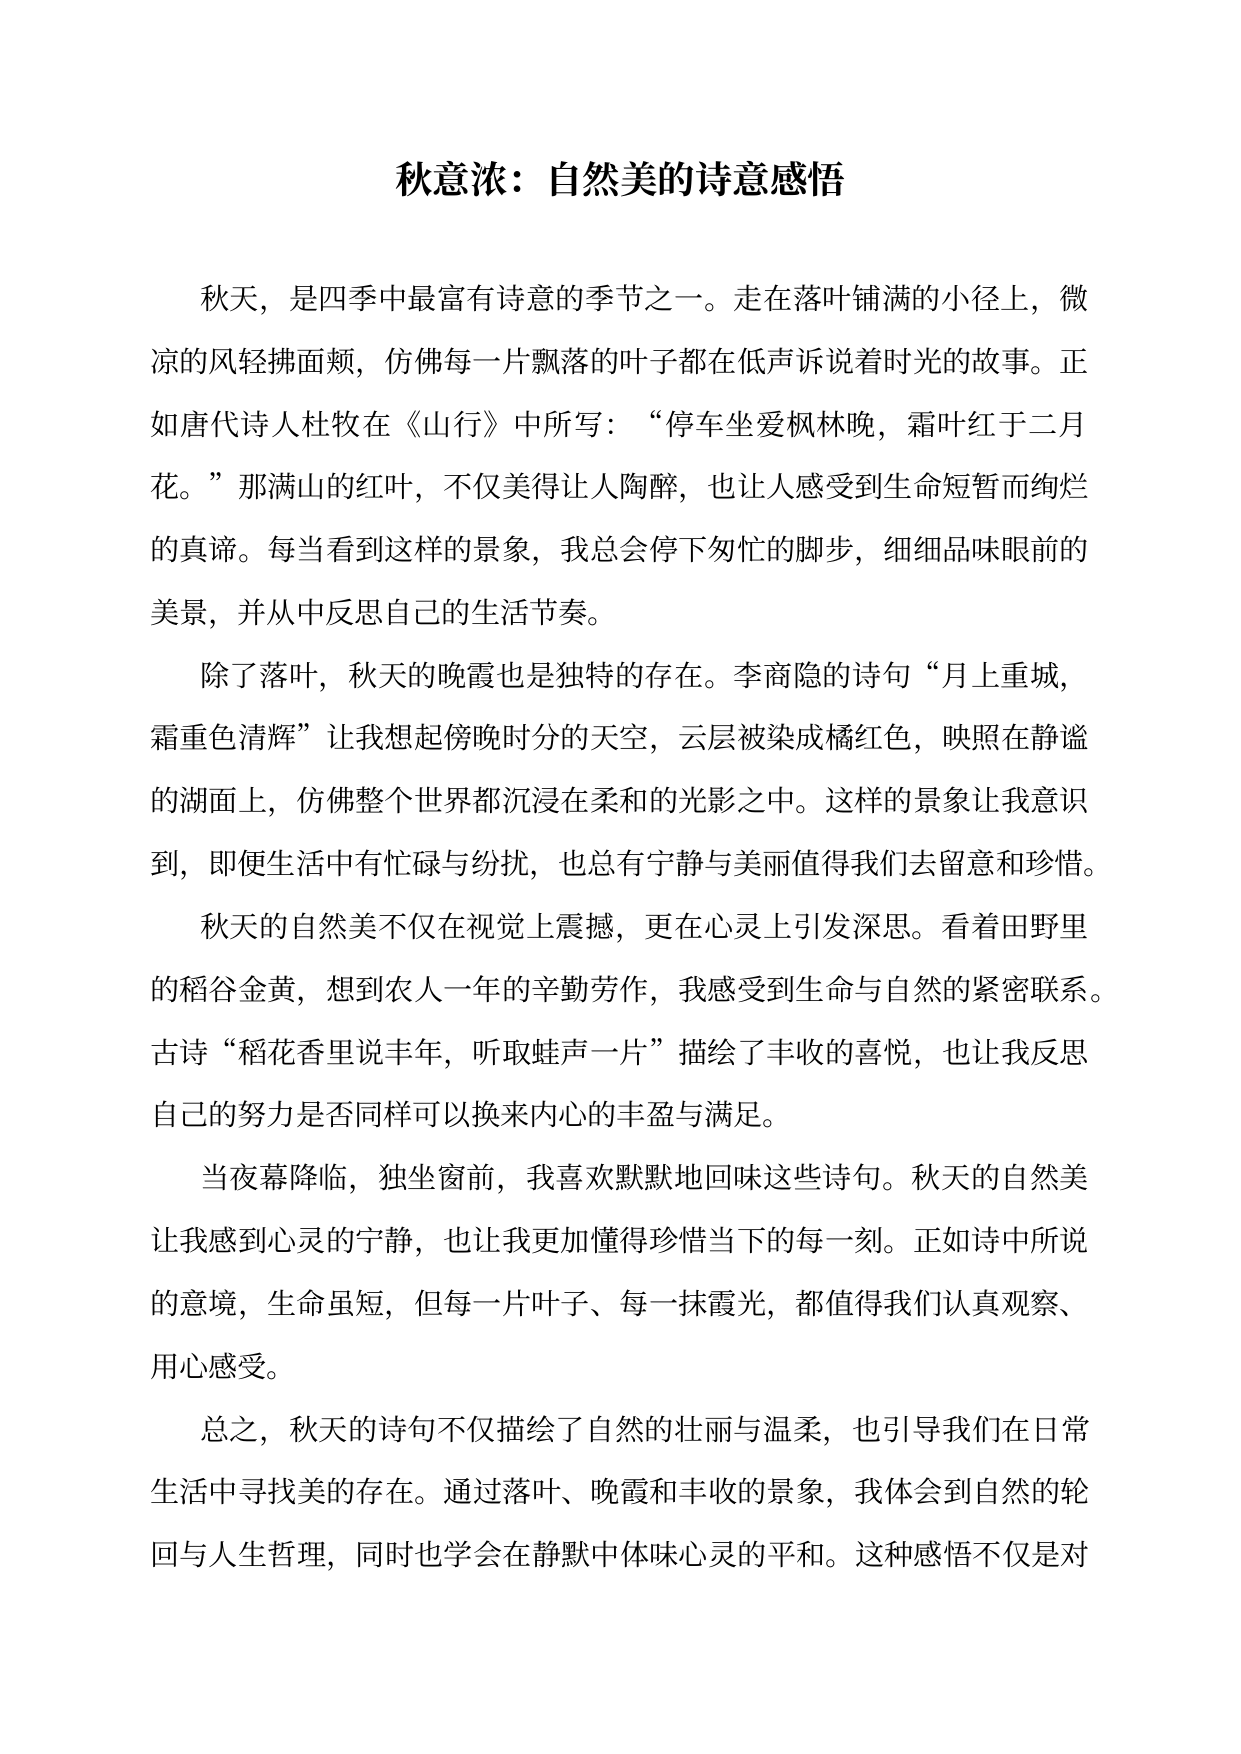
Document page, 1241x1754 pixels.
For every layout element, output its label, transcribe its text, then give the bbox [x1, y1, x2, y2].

text 当夜幕降临，独坐窗前，我喜欢默默地回味这些诗句。秋天的自然美让我感到心灵的宁静，也让我更加懂得珍惜当下的每一刻。正如诗中所说的意境，生命虽短，但每一片叶子、每一抹霞光，都值得我们认真观察、用心感受。 [150, 1155, 1090, 1385]
text 秋天，是四季中最富有诗意的季节之一。走在落叶铺满的小径上，微凉的风轻拂面颊，仿佛每一片飘落的叶子都在低声诉说着时光的故事。正如唐代诗人杜牧在《山行》中所写：“停车坐爱枫林晚，霜叶红于二月花。”那满山的红叶，不仅美得让人陶醉，也让人感受到生命短暂而绚烂的真谛。每当看到这样的景象，我总会停下匆忙的脚步，细细品味眼前的美景，并从中反思自己的生活节奏。 [150, 276, 1090, 632]
text 除了落叶，秋天的晚霞也是独特的存在。李商隐的诗句“月上重城，霜重色清辉”让我想起傍晚时分的天空，云层被染成橘红色，映照在静谧的湖面上，仿佛整个世界都沉浸在柔和的光影之中。这样的景象让我意识到，即便生活中有忙碌与纷扰，也总有宁静与美丽值得我们去留意和珍惜。 [150, 653, 1090, 883]
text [150, 1406, 1090, 1574]
subtitle 秋意浓：自然美的诗意感悟 [150, 150, 1090, 204]
text 秋天的自然美不仅在视觉上震撼，更在心灵上引发深思。看着田野里的稻谷金黄，想到农人一年的辛勤劳作，我感受到生命与自然的紧密联系。古诗“稻花香里说丰年，听取蛙声一片”描绘了丰收的喜悦，也让我反思自己的努力是否同样可以换来内心的丰盈与满足。 [150, 904, 1090, 1134]
